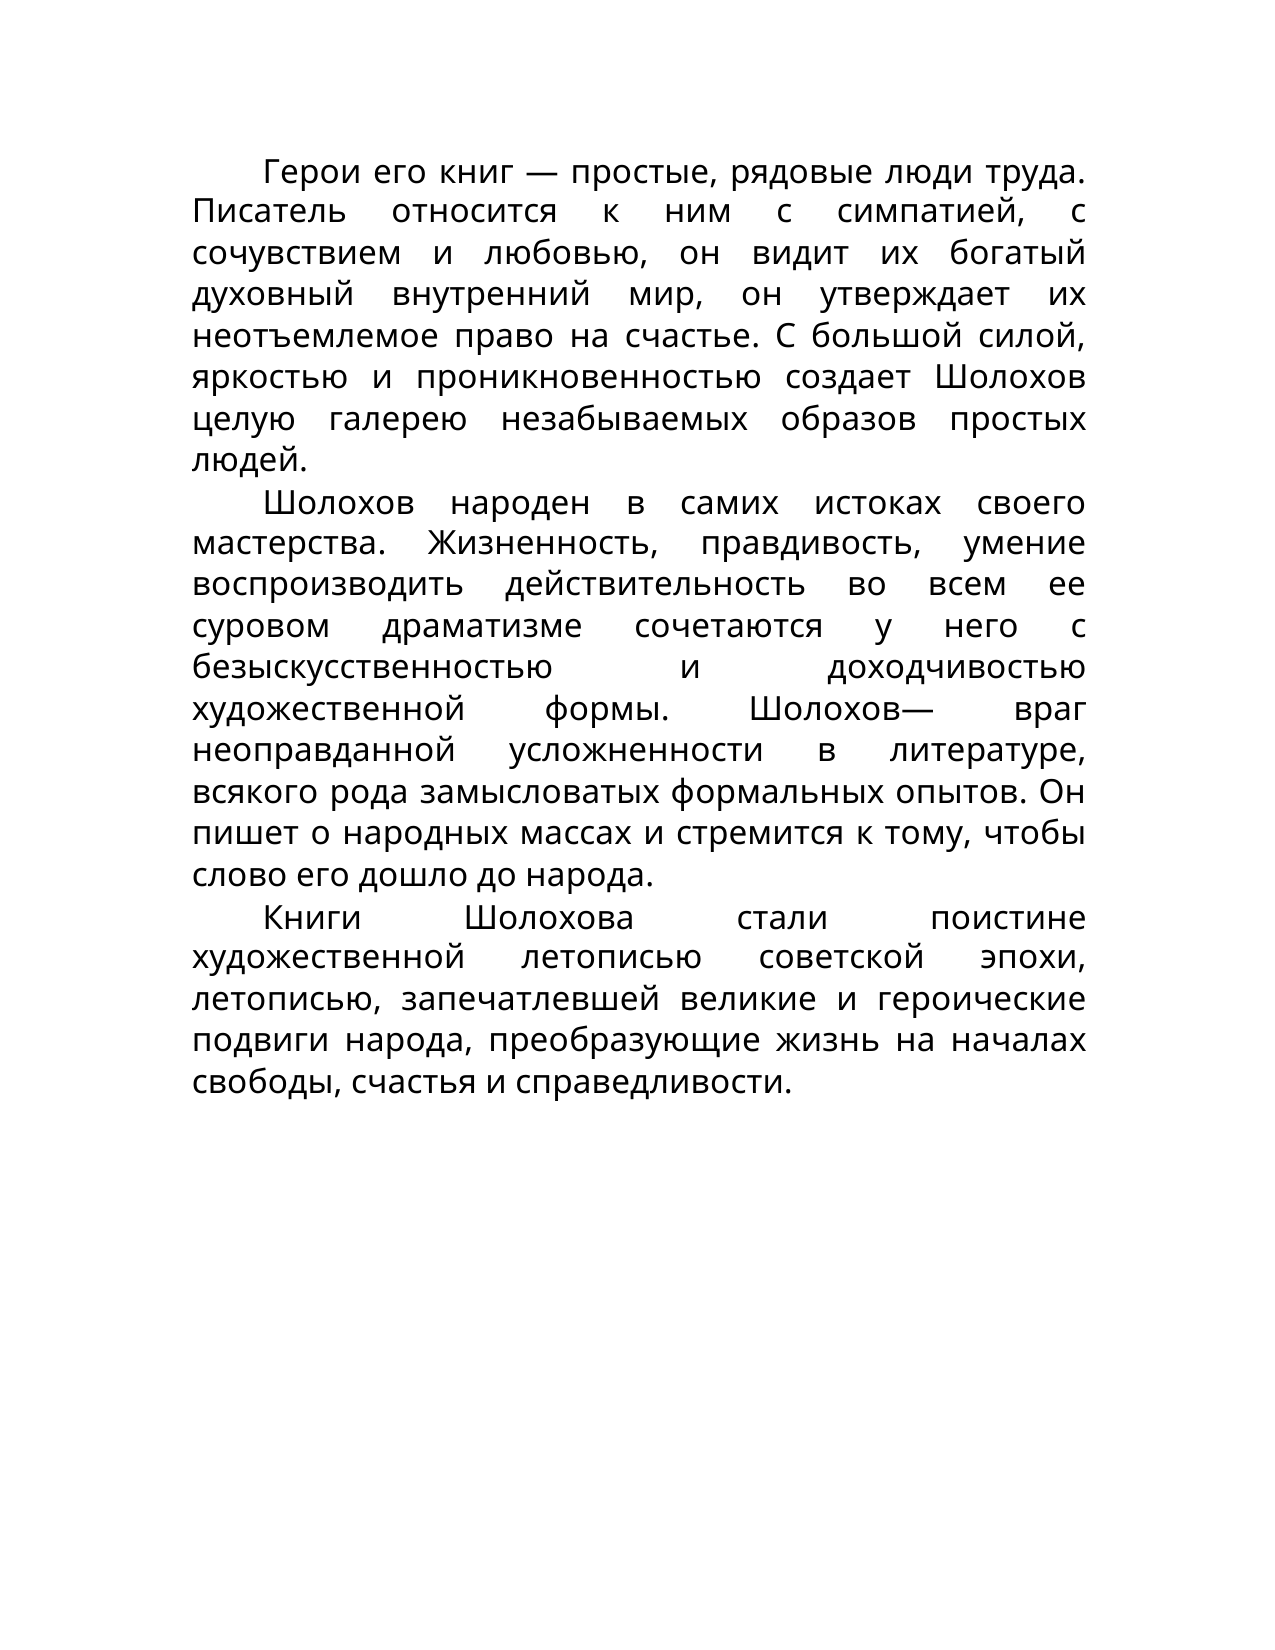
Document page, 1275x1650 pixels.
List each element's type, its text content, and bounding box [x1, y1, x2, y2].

text Книги Шолохова стали поистине художественной летописью советской эпохи, летописью, запечатлевшей великие и героические подвиги народа, преобразующие жизнь на началах свободы, счастья и справедливости. [192, 896, 1087, 1103]
text Герои его книг — простые, рядовые люди труда. Писатель относится к ним с симпатией, с сочувствием и любовью, он видит их богатый духовный внутренний мир, он утверждает их неотъемлемое право на счастье. С большой силой, яркостью и проникновенностью создает Шолохов целую галерею незабываемых образов простых людей. [192, 150, 1087, 482]
text Шолохов народен в самих истоках своего мастерства. Жизненность, правдивость, умение воспроизводить действительность во всем ее суровом драматизме сочетаются у него с безыскусственностью и доходчивостью художественной формы. Шолохов— враг неоправданной усложненности в литературе, всякого рода замысловатых формальных опытов. Он пишет о народных массах и стремится к тому, чтобы слово его дошло до народа. [192, 482, 1087, 896]
